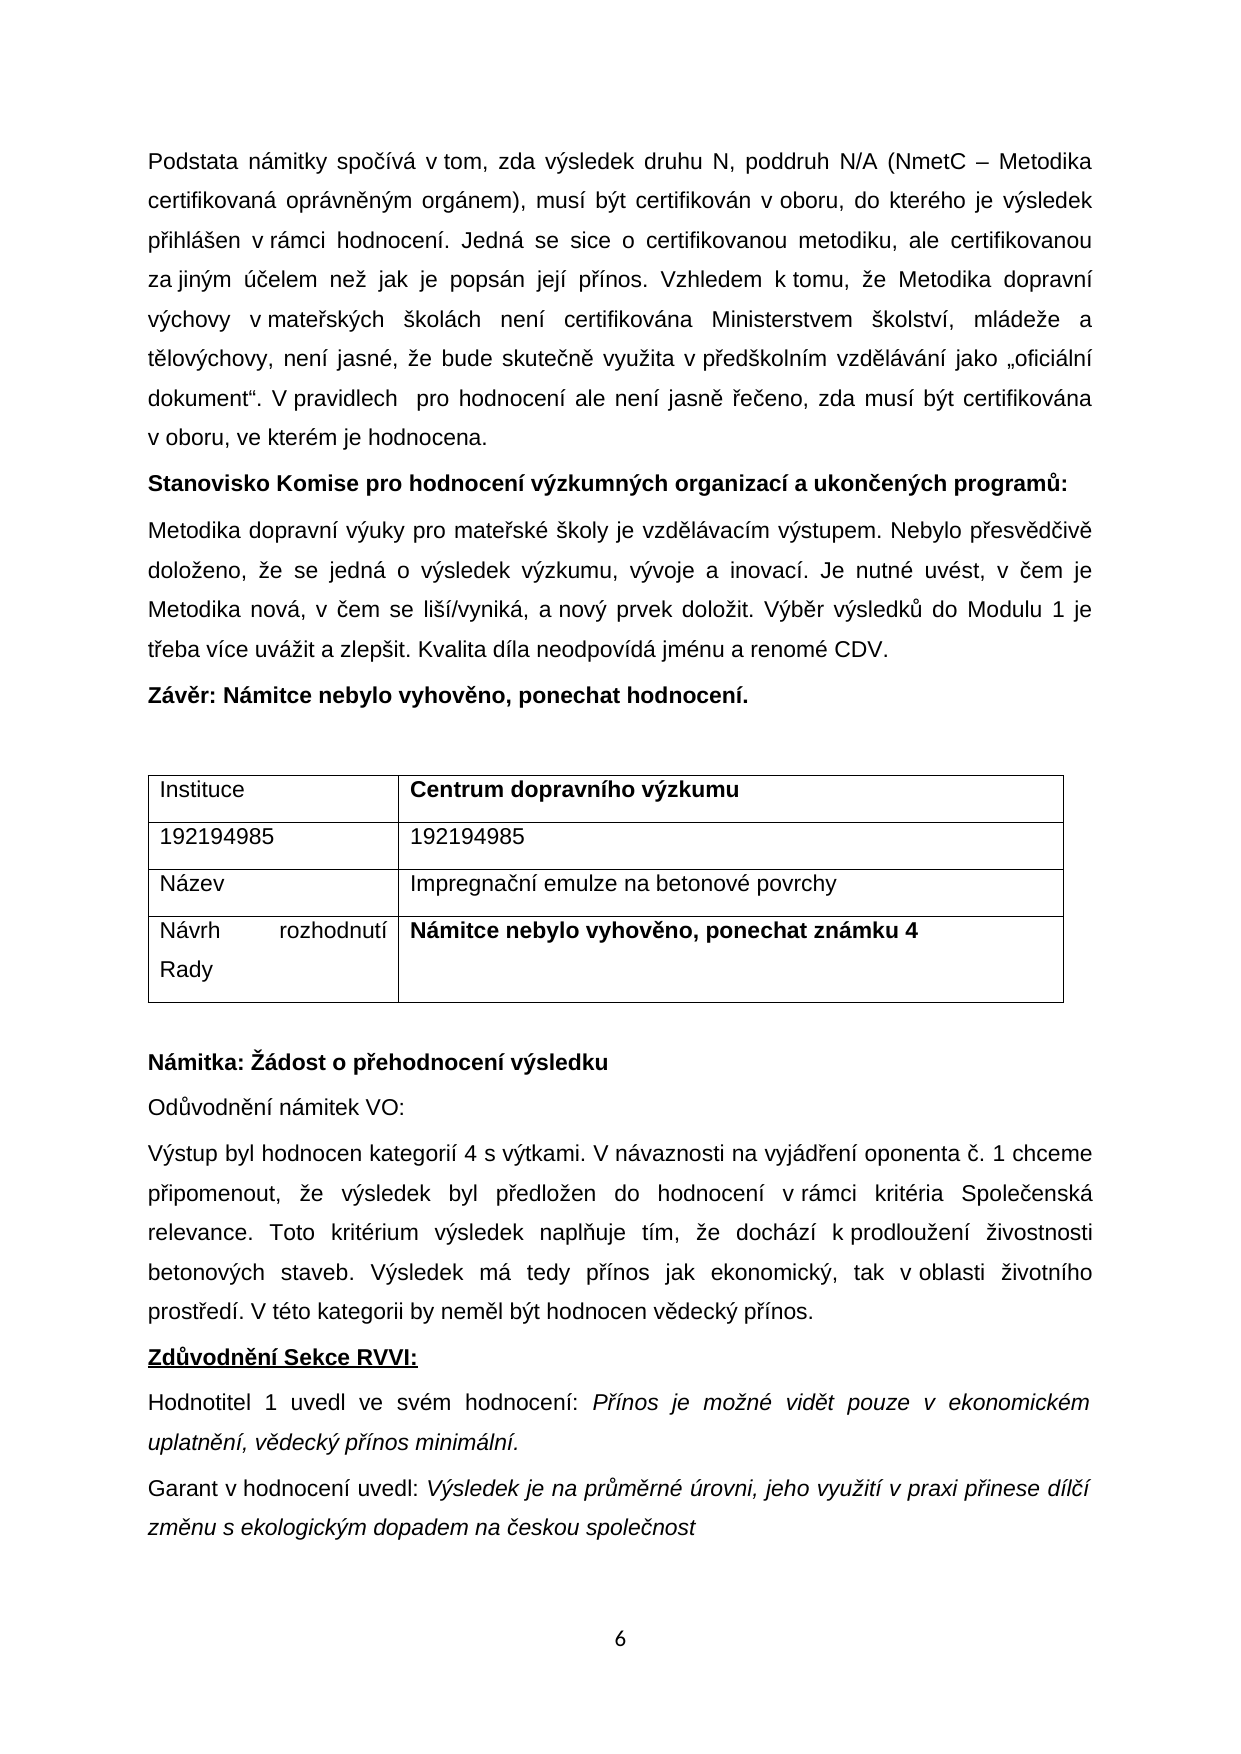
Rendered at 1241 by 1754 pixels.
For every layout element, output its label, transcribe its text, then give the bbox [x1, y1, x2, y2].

text Odůvodnění námitek VO: [148, 1094, 1093, 1121]
text Zdůvodnění Sekce RVVI: [148, 1344, 1093, 1370]
text Hodnotitel 1 uvedl ve svém hodnocení: Přínos je možné vidět pouze v ekonomickém uplatnění, vědecký přínos minimální. [148, 1389, 1093, 1455]
table_header Centrum dopravního výzkumu [399, 776, 1063, 822]
text Metodika dopravní výuky pro mateřské školy je vzdělávacím výstupem. Nebylo přesvědčivě doloženo, že se jedná o výsledek výzkumu, vývoje a inovací. Je nutné uvést, v čem je Metodika nová, v čem se liší/vyniká, a nový prvek doložit. Výběr výsledků do Modulu 1 je třeba více uvážit a zlepšit. Kvalita díla neodpovídá jménu a renomé CDV. [139, 515, 1101, 662]
text Stanovisko Komise pro hodnocení výzkumných organizací a ukončených programů: [148, 470, 1093, 496]
table_cell Impregnační emulze na betonové povrchy [399, 870, 1063, 916]
table_header Instituce [149, 776, 398, 822]
table_cell 192194985 [399, 823, 1063, 869]
table_cell Námitce nebylo vyhověno, ponechat známku 4 [399, 917, 1063, 1002]
text Výstup byl hodnocen kategorií 4 s výtkami. V návaznosti na vyjádření oponenta č. 1 chceme připomenout, že výsledek byl předložen do hodnocení v rámci kritéria Společenská relevance. Toto kritérium výsledek naplňuje tím, že dochází k prodloužení živostnosti betonových staveb. Výsledek má tedy přínos jak ekonomický, tak v oblasti životního prostředí. V této kategorii by neměl být hodnocen vědecký přínos. [148, 1140, 1093, 1324]
table_cell Návrh rozhodnutí Rady [149, 917, 398, 1002]
text Závěr: Námitce nebylo vyhověno, ponechat hodnocení. [139, 679, 1101, 708]
text Podstata námitky spočívá v tom, zda výsledek druhu N, poddruh N/A (NmetC – Metodika certifikovaná oprávněným orgánem), musí být certifikován v oboru, do kterého je výsledek přihlášen v rámci hodnocení. Jedná se sice o certifikovanou metodiku, ale certifikovanou za jiným účelem než jak je popsán její přínos. Vzhledem k tomu, že Metodika dopravní výchovy v mateřských školách není certifikována Ministerstvem školství, mládeže a tělovýchovy, není jasné, že bude skutečně využita v předškolním vzdělávání jako „oficiální dokument“. V pravidlech pro hodnocení ale není jasně řečeno, zda musí být certifikována v oboru, ve kterém je hodnocena. [148, 148, 1093, 450]
table_cell Název [149, 870, 398, 916]
text Garant v hodnocení uvedl: Výsledek je na průměrné úrovni, jeho využití v praxi přinese dílčí změnu s ekologickým dopadem na českou společnost [148, 1474, 1093, 1540]
table_cell 192194985 [149, 823, 398, 869]
text Námitka: Žádost o přehodnocení výsledku [148, 1048, 1093, 1075]
